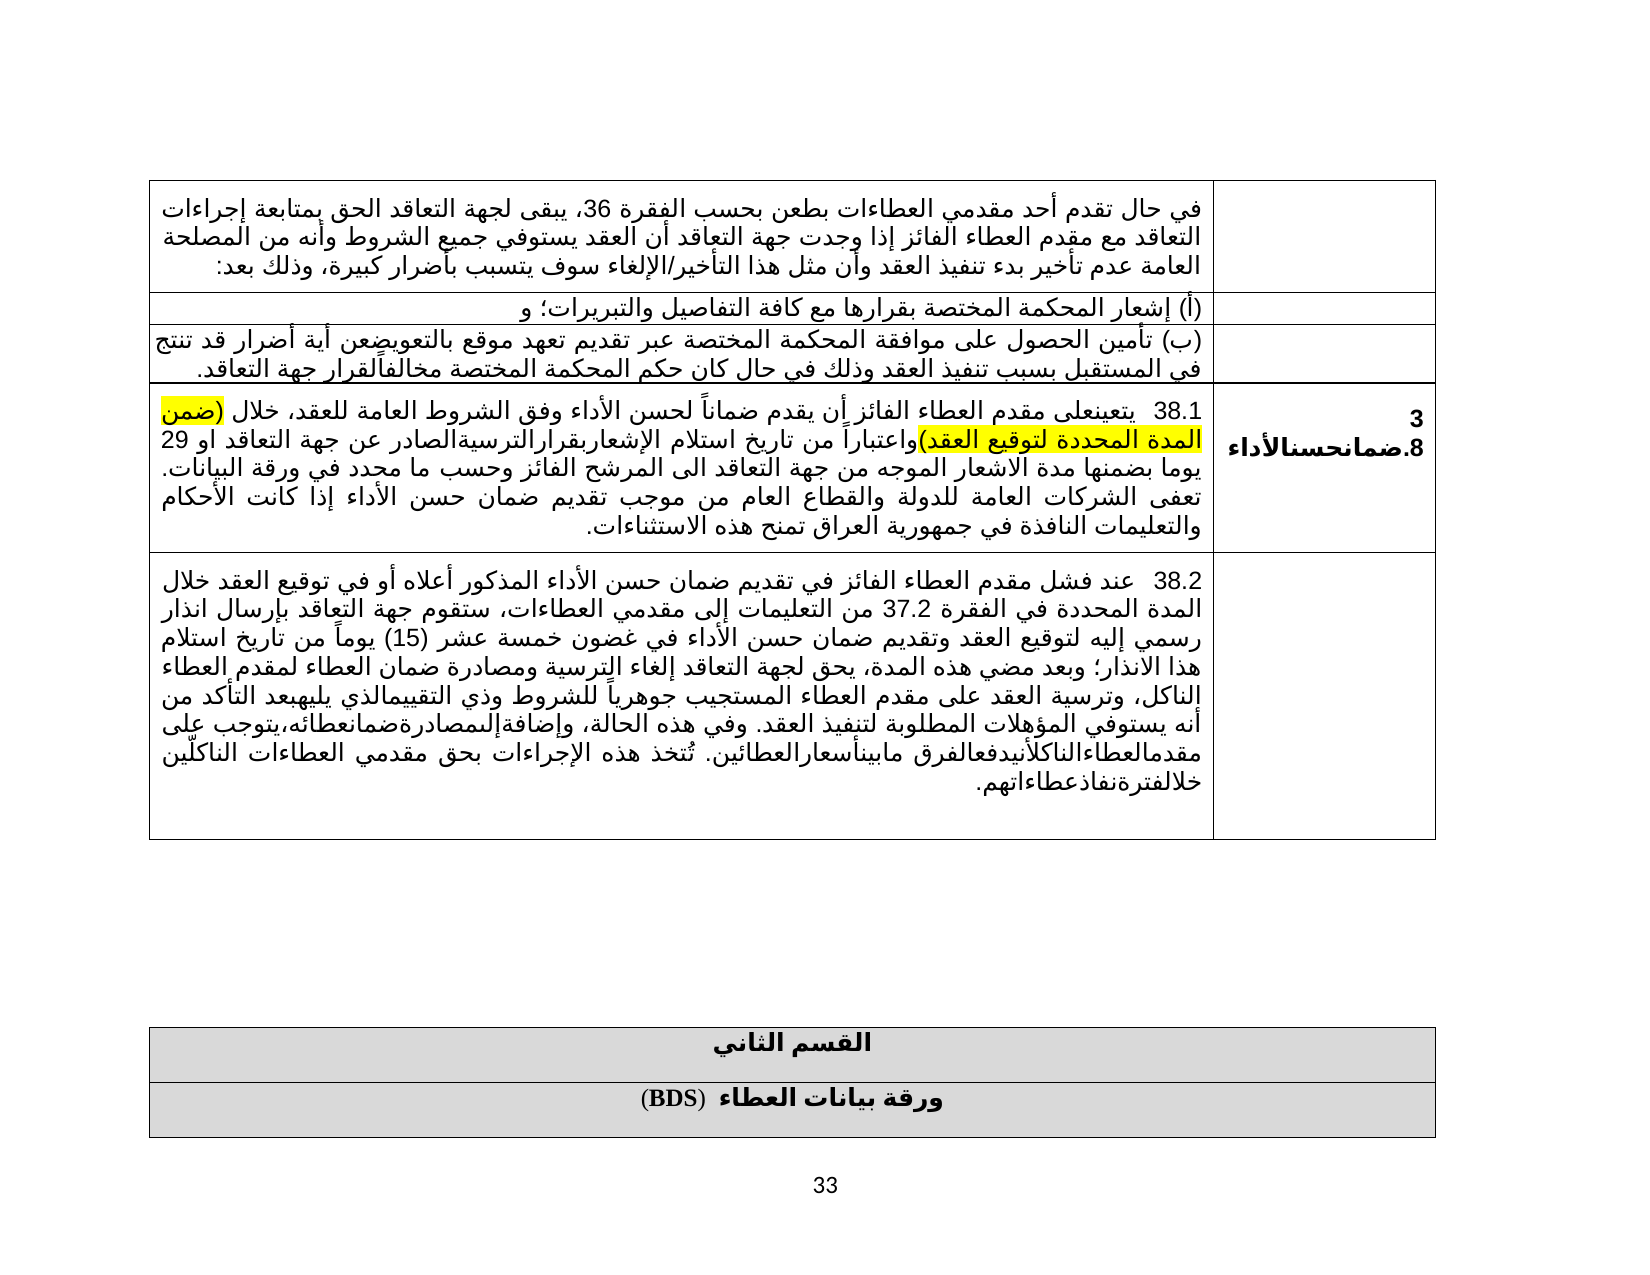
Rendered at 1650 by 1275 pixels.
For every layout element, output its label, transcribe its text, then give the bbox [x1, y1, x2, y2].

table_cell 38.ضمانحسنالأداء [1214, 384, 1435, 552]
table_cell [1214, 293, 1435, 324]
table_cell [1214, 181, 1435, 292]
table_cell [150, 181, 1213, 292]
table_cell 38.1 يتعينعلى مقدم العطاء الفائز أن يقدم ضماناً لحسن الأداء وفق الشروط العامة للعقد، خلال (ضمن المدة المحددة لتوقيع العقد)واعتباراً من تاريخ استلام الإشعاربقرارالترسيةالصادر عن جهة التعاقد او 29 يوما بضمنها مدة الاشعار الموجه من جهة التعاقد الى المرشح الفائز وحسب ما محدد في ورقة البيانات. تعفى الشركات العامة للدولة والقطاع العام من موجب تقديم ضمان حسن الأداء إذا كانت الأحكام والتعليمات النافذة في جمهورية العراق تمنح هذه الاستثناءات. [150, 384, 1213, 552]
table_cell ورقة بيانات العطاء (BDS) [150, 1083, 1435, 1137]
table_cell (أ) إشعار المحكمة المختصة بقرارها مع كافة التفاصيل والتبريرات؛ و [150, 293, 1213, 324]
table_header القسم الثاني [150, 1028, 1435, 1082]
table_cell (ب) تأمين الحصول على موافقة المحكمة المختصة عبر تقديم تعهد موقع بالتعويضعن أية أضرار قد تنتج في المستقبل بسبب تنفيذ العقد وذلك في حال كان حكم المحكمة المختصة مخالفاًلقرار جهة التعاقد. [150, 325, 1213, 382]
table_cell [1214, 325, 1435, 382]
table_cell [1214, 553, 1435, 839]
table_cell 38.2 عند فشل مقدم العطاء الفائز في تقديم ضمان حسن الأداء المذكور أعلاه أو في توقيع العقد خلال المدة المحددة في الفقرة 37.2 من التعليمات إلى مقدمي العطاءات، ستقوم جهة التعاقد بإرسال انذار رسمي إليه لتوقيع العقد وتقديم ضمان حسن الأداء في غضون خمسة عشر (15) يوماً من تاريخ استلام هذا الانذار؛ وبعد مضي هذه المدة، يحق لجهة التعاقد إلغاء الترسية ومصادرة ضمان العطاء لمقدم العطاء الناكل، وترسية العقد على مقدم العطاء المستجيب جوهرياً للشروط وذي التقييمالذي يليهبعد التأكد من أنه يستوفي المؤهلات المطلوبة لتنفيذ العقد. وفي هذه الحالة، وإضافةإلىمصادرةضمانعطائه،يتوجب على مقدمالعطاءالناكلأنيدفعالفرق مابينأسعارالعطائين. تُتخذ هذه الإجراءات بحق مقدمي العطاءات الناكلّين خلالفترةنفاذعطاءاتهم. [150, 553, 1213, 839]
